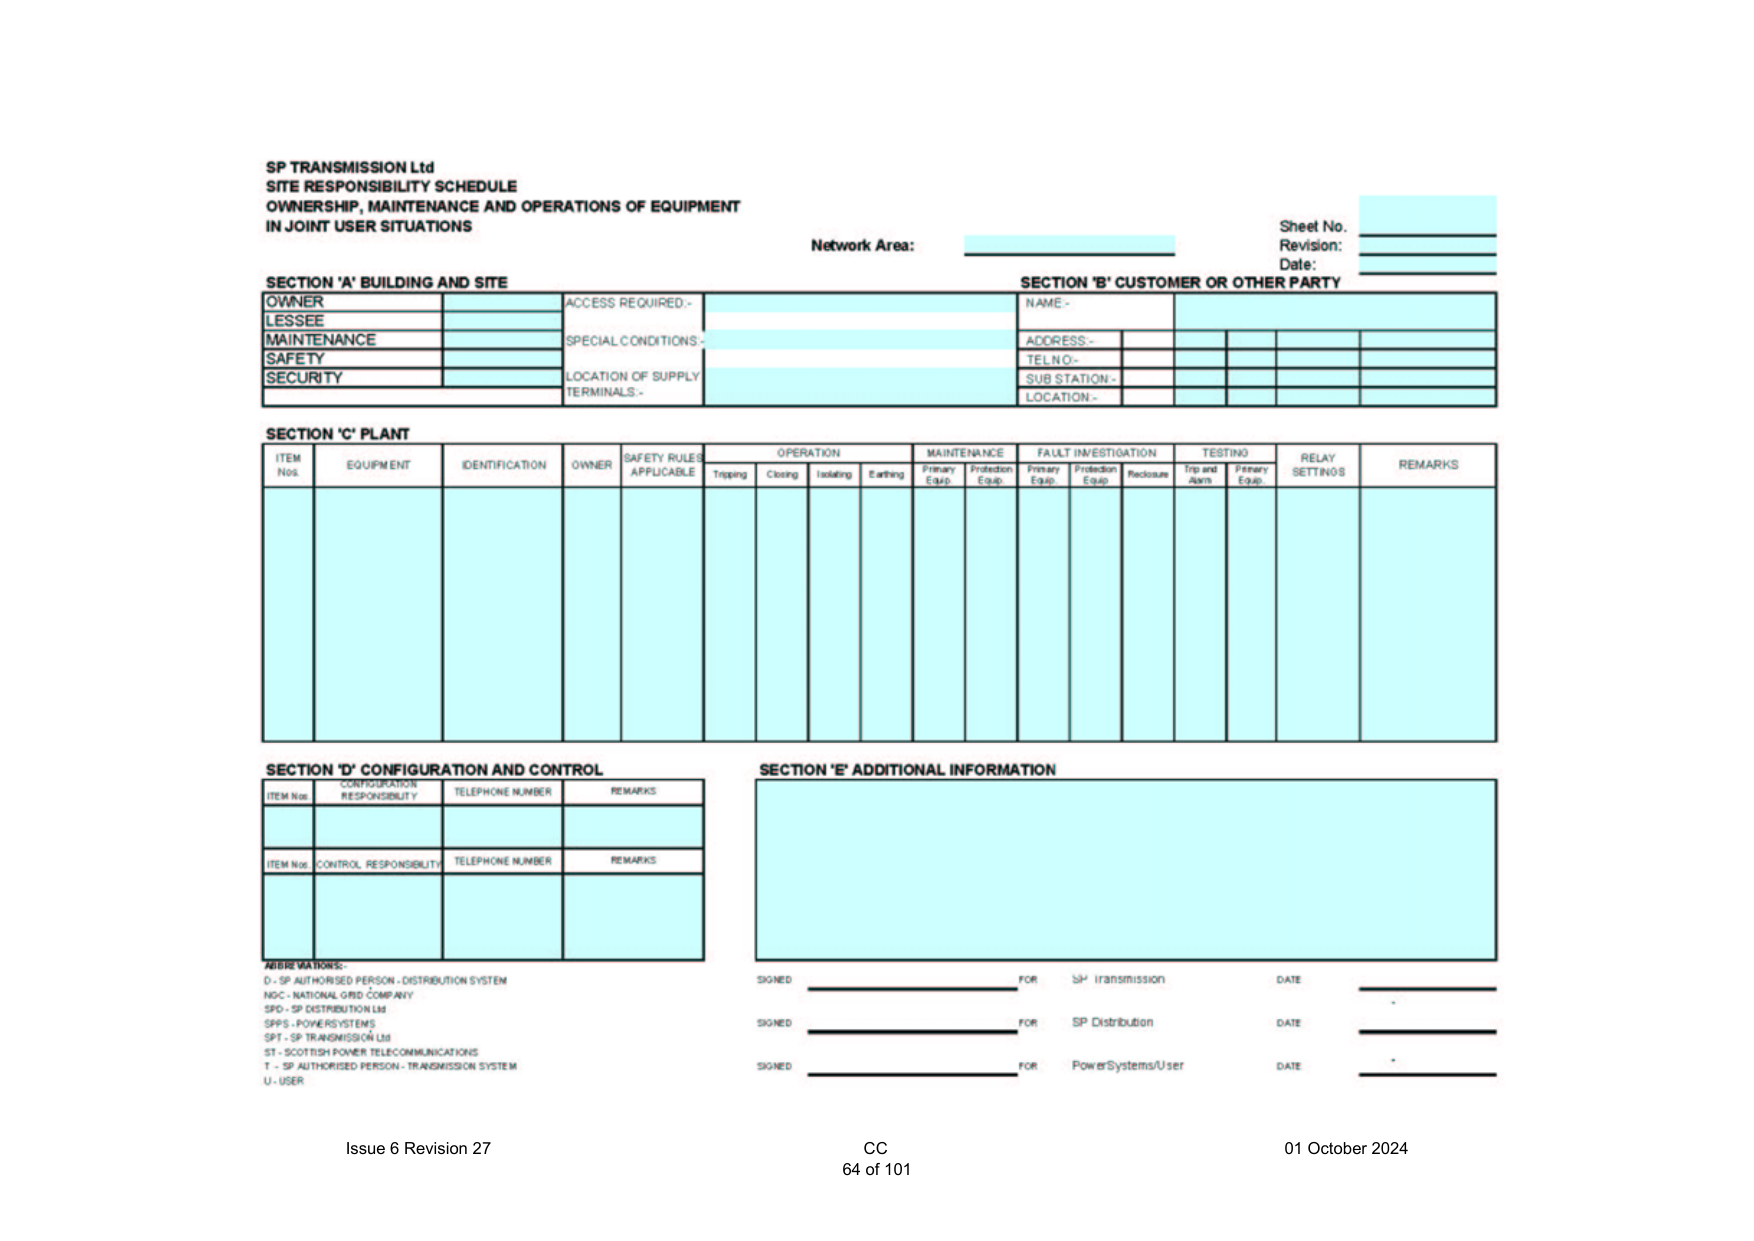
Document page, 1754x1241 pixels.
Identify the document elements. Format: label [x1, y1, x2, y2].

picture [229, 147, 1513, 1100]
